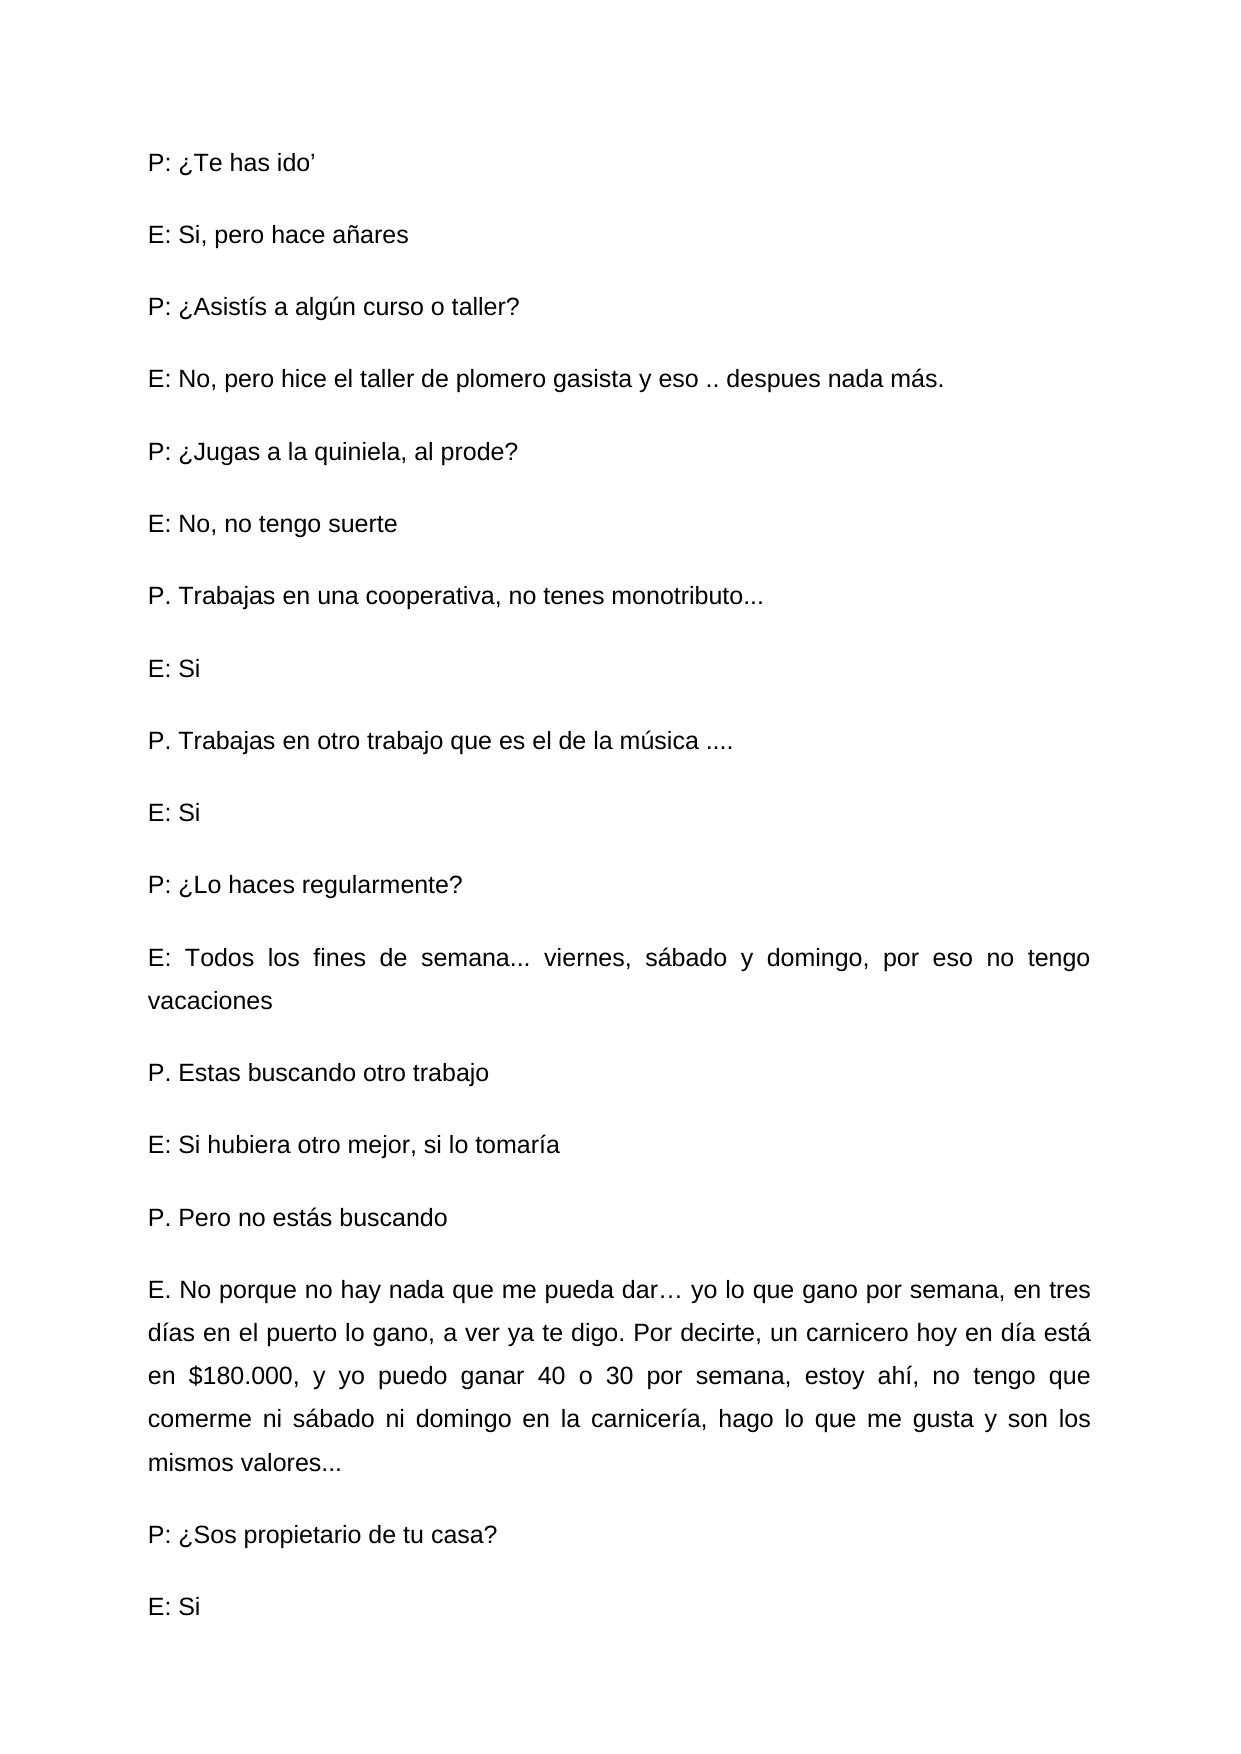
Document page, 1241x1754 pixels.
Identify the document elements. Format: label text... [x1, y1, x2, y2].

text P: ¿Te has ido’ [148, 148, 1093, 176]
text P: ¿Lo haces regularmente? [148, 871, 1093, 899]
text E: Si [148, 798, 1093, 827]
text E: No, pero hice el taller de plomero gasista y eso .. despues nada más. [148, 364, 1093, 393]
text E: Si hubiera otro mejor, si lo tomaría [148, 1131, 1093, 1159]
text E: Si [148, 1592, 1093, 1621]
text E. No porque no hay nada que me pueda dar… yo lo que gano por semana, en tres días en el puerto lo gano, a ver ya te digo. Por decirte, un carnicero hoy en día está en $180.000, y yo puedo ganar 40 o 30 por semana, estoy ahí, no tengo que comerme ni sábado ni domingo en la carnicería, hago lo que me gusta y son los mismos valores... [148, 1275, 1093, 1476]
text E: Todos los fines de semana... viernes, sábado y domingo, por eso no tengo vacaciones [148, 943, 1093, 1015]
text P. Estas buscando otro trabajo [148, 1058, 1093, 1087]
text P: ¿Sos propietario de tu casa? [148, 1520, 1093, 1549]
text P. Trabajas en una cooperativa, no tenes monotributo... [148, 581, 1093, 610]
text E: Si [148, 654, 1093, 682]
text E: No, no tengo suerte [148, 509, 1093, 538]
text E: Si, pero hace añares [148, 220, 1093, 249]
text P: ¿Asistís a algún curso o taller? [148, 292, 1093, 321]
text P. Pero no estás buscando [148, 1203, 1093, 1232]
text P: ¿Jugas a la quiniela, al prode? [148, 437, 1093, 466]
text P. Trabajas en otro trabajo que es el de la música .... [148, 726, 1093, 755]
